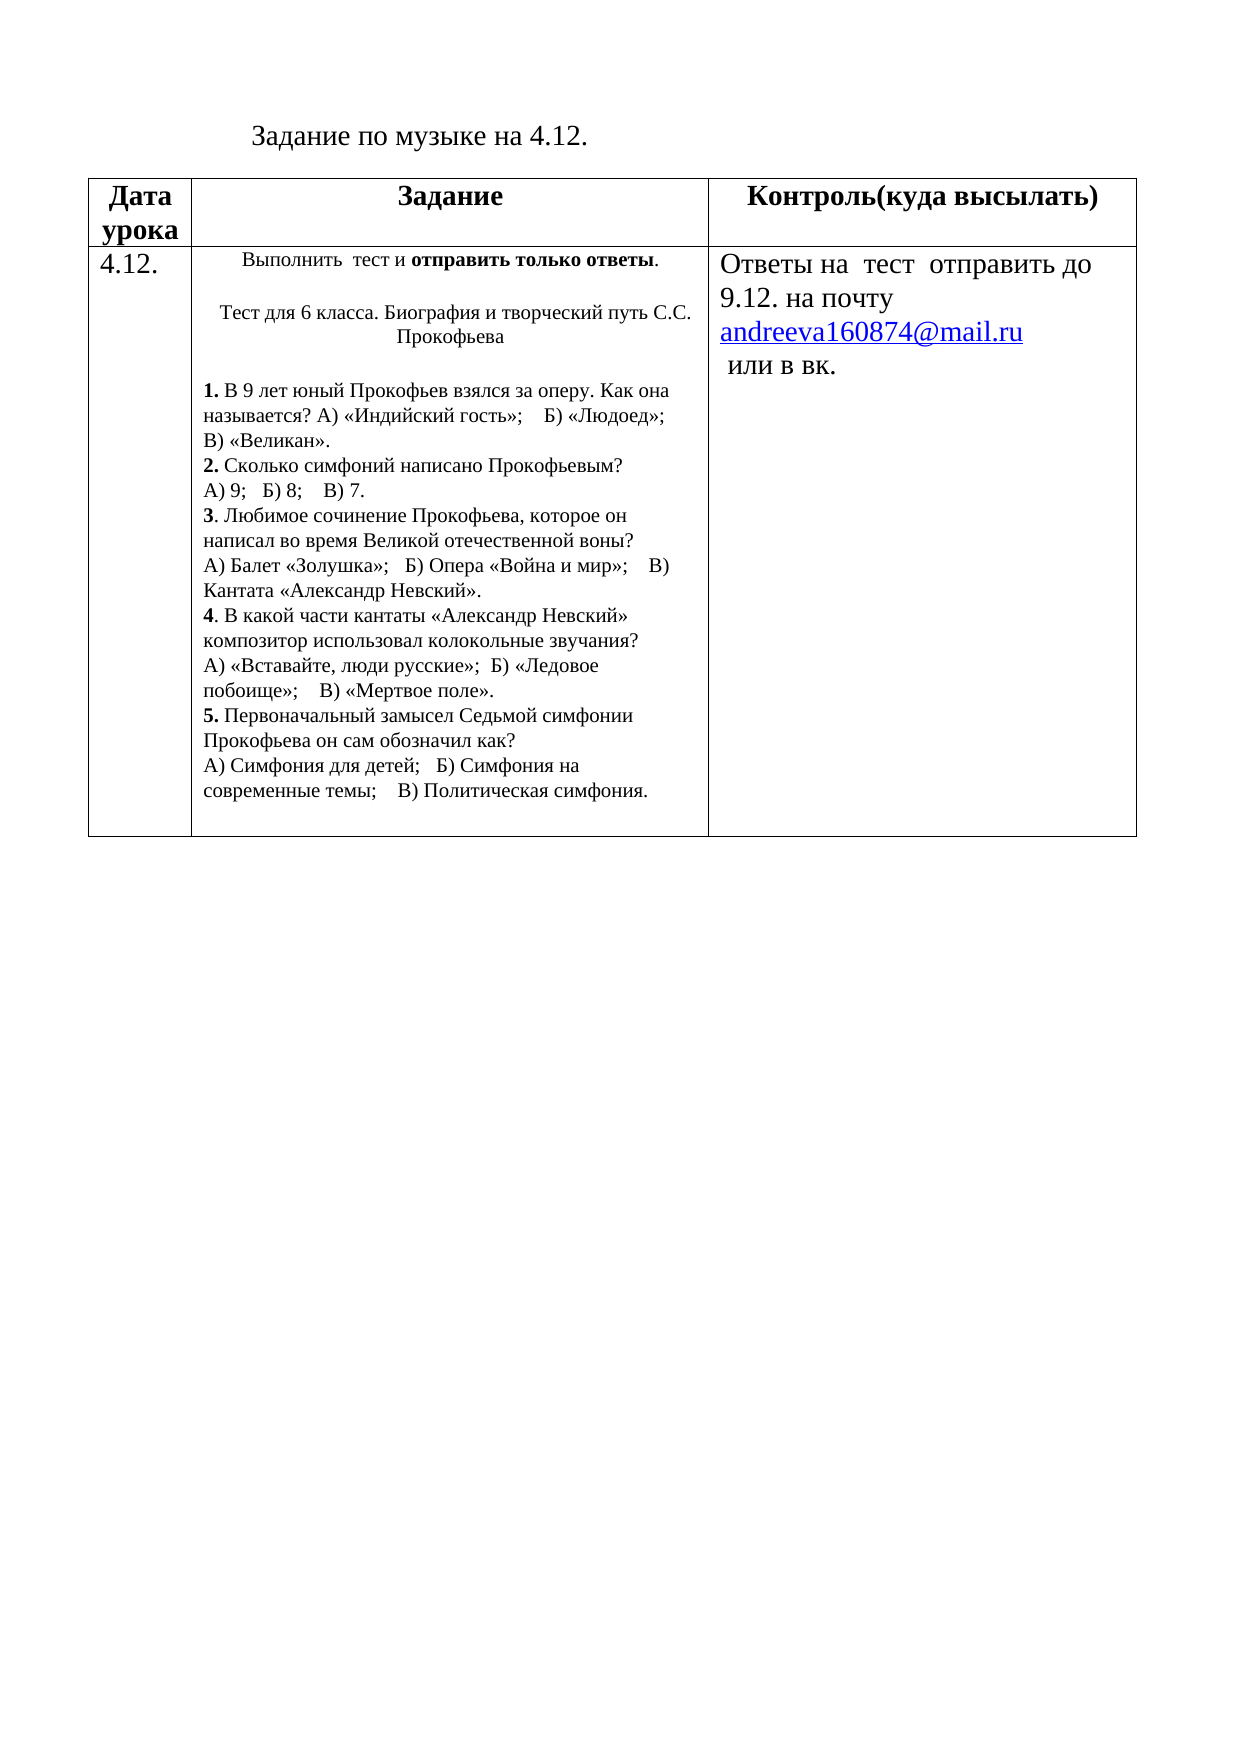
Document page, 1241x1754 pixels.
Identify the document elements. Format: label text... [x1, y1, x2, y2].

table_header Контроль(куда высылать) [709, 179, 1136, 246]
text Задание по музыке на 4.12. [177, 118, 1152, 152]
table_header Задание [192, 179, 708, 246]
table_header Дата урока [89, 179, 191, 246]
table_cell Ответы на тест отправить до 9.12. на почту andreeva160874@mail.ru или в вк. [709, 247, 1136, 836]
table_cell Выполнить тест и отправить только ответы. Тест для 6 класса. Биография и творческий путь С.С. Прокофьева 1. В 9 лет юный Прокофьев взялся за оперу. Как она называется? А) «Индийский гость»; Б) «Людоед»; В) «Великан». 2. Сколько симфоний написано Прокофьевым? А) 9; Б) 8; В) 7. 3. Любимое сочинение Прокофьева, которое он написал во время Великой отечественной воны? А) Балет «Золушка»; Б) Опера «Война и мир»; В) Кантата «Александр Невский». 4. В какой части кантаты «Александр Невский» композитор использовал колокольные звучания? А) «Вставайте, люди русские»; Б) «Ледовое побоище»; В) «Мертвое поле». 5. Первоначальный замысел Седьмой симфонии Прокофьева он сам обозначил как? А) Симфония для детей; Б) Симфония на современные темы; В) Политическая симфония. [192, 247, 708, 836]
table_cell 4.12. [89, 247, 191, 836]
